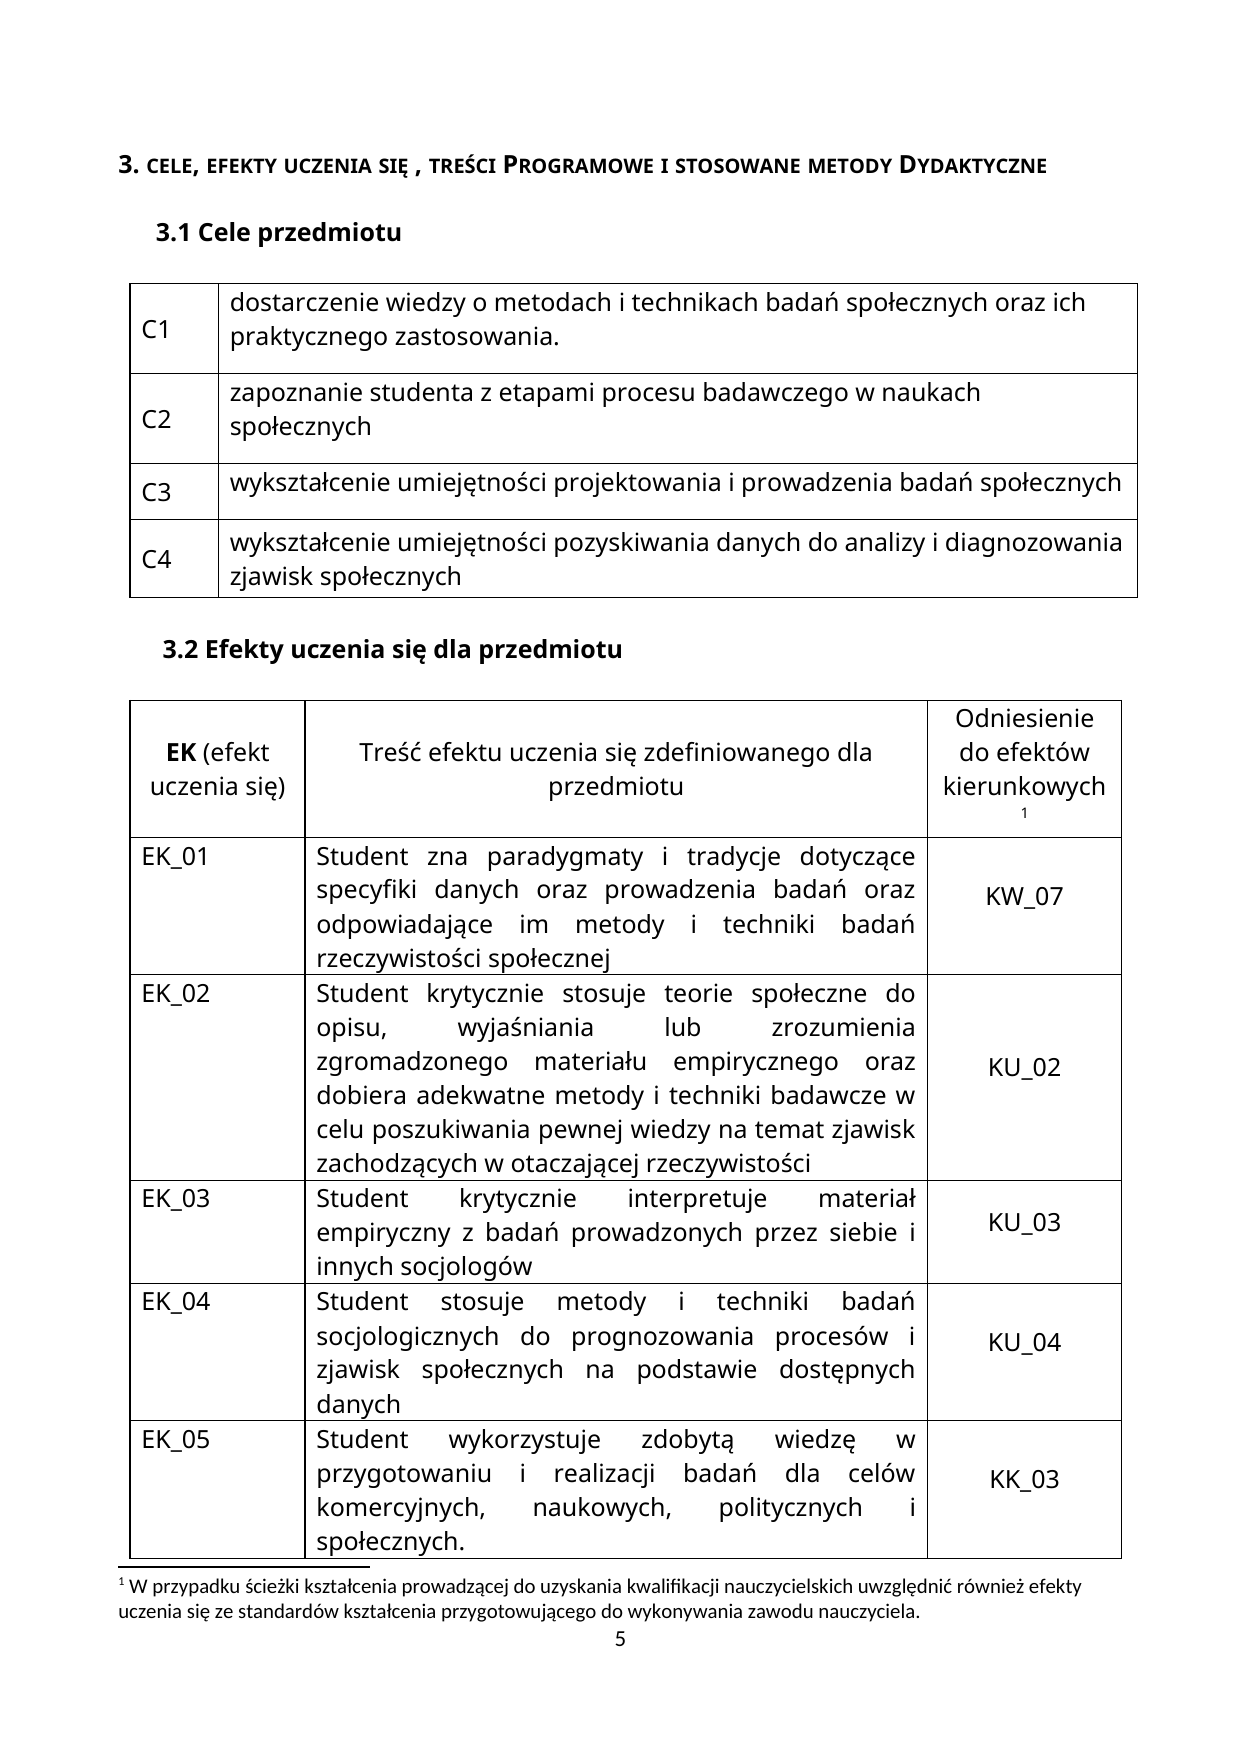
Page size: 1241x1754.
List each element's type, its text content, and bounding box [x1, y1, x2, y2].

table_cell Student zna paradygmaty i tradycje dotyczące specyfiki danych oraz prowadzenia badań oraz odpowiadające im metody i techniki badań rzeczywistości społecznej [306, 838, 927, 974]
table_header C1 [131, 284, 218, 373]
table_cell C3 [131, 464, 218, 519]
table_cell zapoznanie studenta z etapami procesu badawczego w naukach społecznych [219, 374, 1137, 463]
text 3.2 Efekty uczenia się dla przedmiotu [162, 632, 1122, 666]
table_cell EK_02 [131, 975, 304, 1180]
table_cell C2 [131, 374, 218, 463]
table_cell Student wykorzystuje zdobytą wiedzę w przygotowaniu i realizacji badań dla celów komercyjnych, naukowych, politycznych i społecznych. [306, 1421, 927, 1558]
table_cell KW_07 [928, 838, 1121, 974]
table_cell wykształcenie umiejętności pozyskiwania danych do analizy i diagnozowania zjawisk społecznych [219, 520, 1137, 597]
table_cell EK_04 [131, 1284, 304, 1420]
table_cell EK_05 [131, 1421, 304, 1558]
table_cell wykształcenie umiejętności projektowania i prowadzenia badań społecznych [219, 464, 1137, 519]
table_cell Student krytycznie interpretuje materiał empiryczny z badań prowadzonych przez siebie i innych socjologów [306, 1181, 927, 1283]
table_cell EK_01 [131, 838, 304, 974]
text 3. cele, efekty uczenia się , treści Programowe i stosowane metody Dydaktyczne [118, 147, 1122, 181]
table_cell KK_03 [928, 1421, 1121, 1558]
table_cell KU_03 [928, 1181, 1121, 1283]
table_cell KU_02 [928, 975, 1121, 1180]
table_cell EK_03 [131, 1181, 304, 1283]
table_header dostarczenie wiedzy o metodach i technikach badań społecznych oraz ich praktycznego zastosowania. [219, 284, 1137, 373]
table_cell C4 [131, 520, 218, 597]
table_header EK (efekt uczenia się) [131, 701, 304, 837]
table_header Odniesienie do efektów kierunkowych [928, 701, 1121, 837]
table_cell Student krytycznie stosuje teorie społeczne do opisu, wyjaśniania lub zrozumienia zgromadzonego materiału empirycznego oraz dobiera adekwatne metody i techniki badawcze w celu poszukiwania pewnej wiedzy na temat zjawisk zachodzących w otaczającej rzeczywistości [306, 975, 927, 1180]
table_cell Student stosuje metody i techniki badań socjologicznych do prognozowania procesów i zjawisk społecznych na podstawie dostępnych danych [306, 1284, 927, 1420]
table_header Treść efektu uczenia się zdefiniowanego dla przedmiotu [306, 701, 927, 837]
table_cell KU_04 [928, 1284, 1121, 1420]
text 3.1 Cele przedmiotu [156, 215, 1122, 249]
